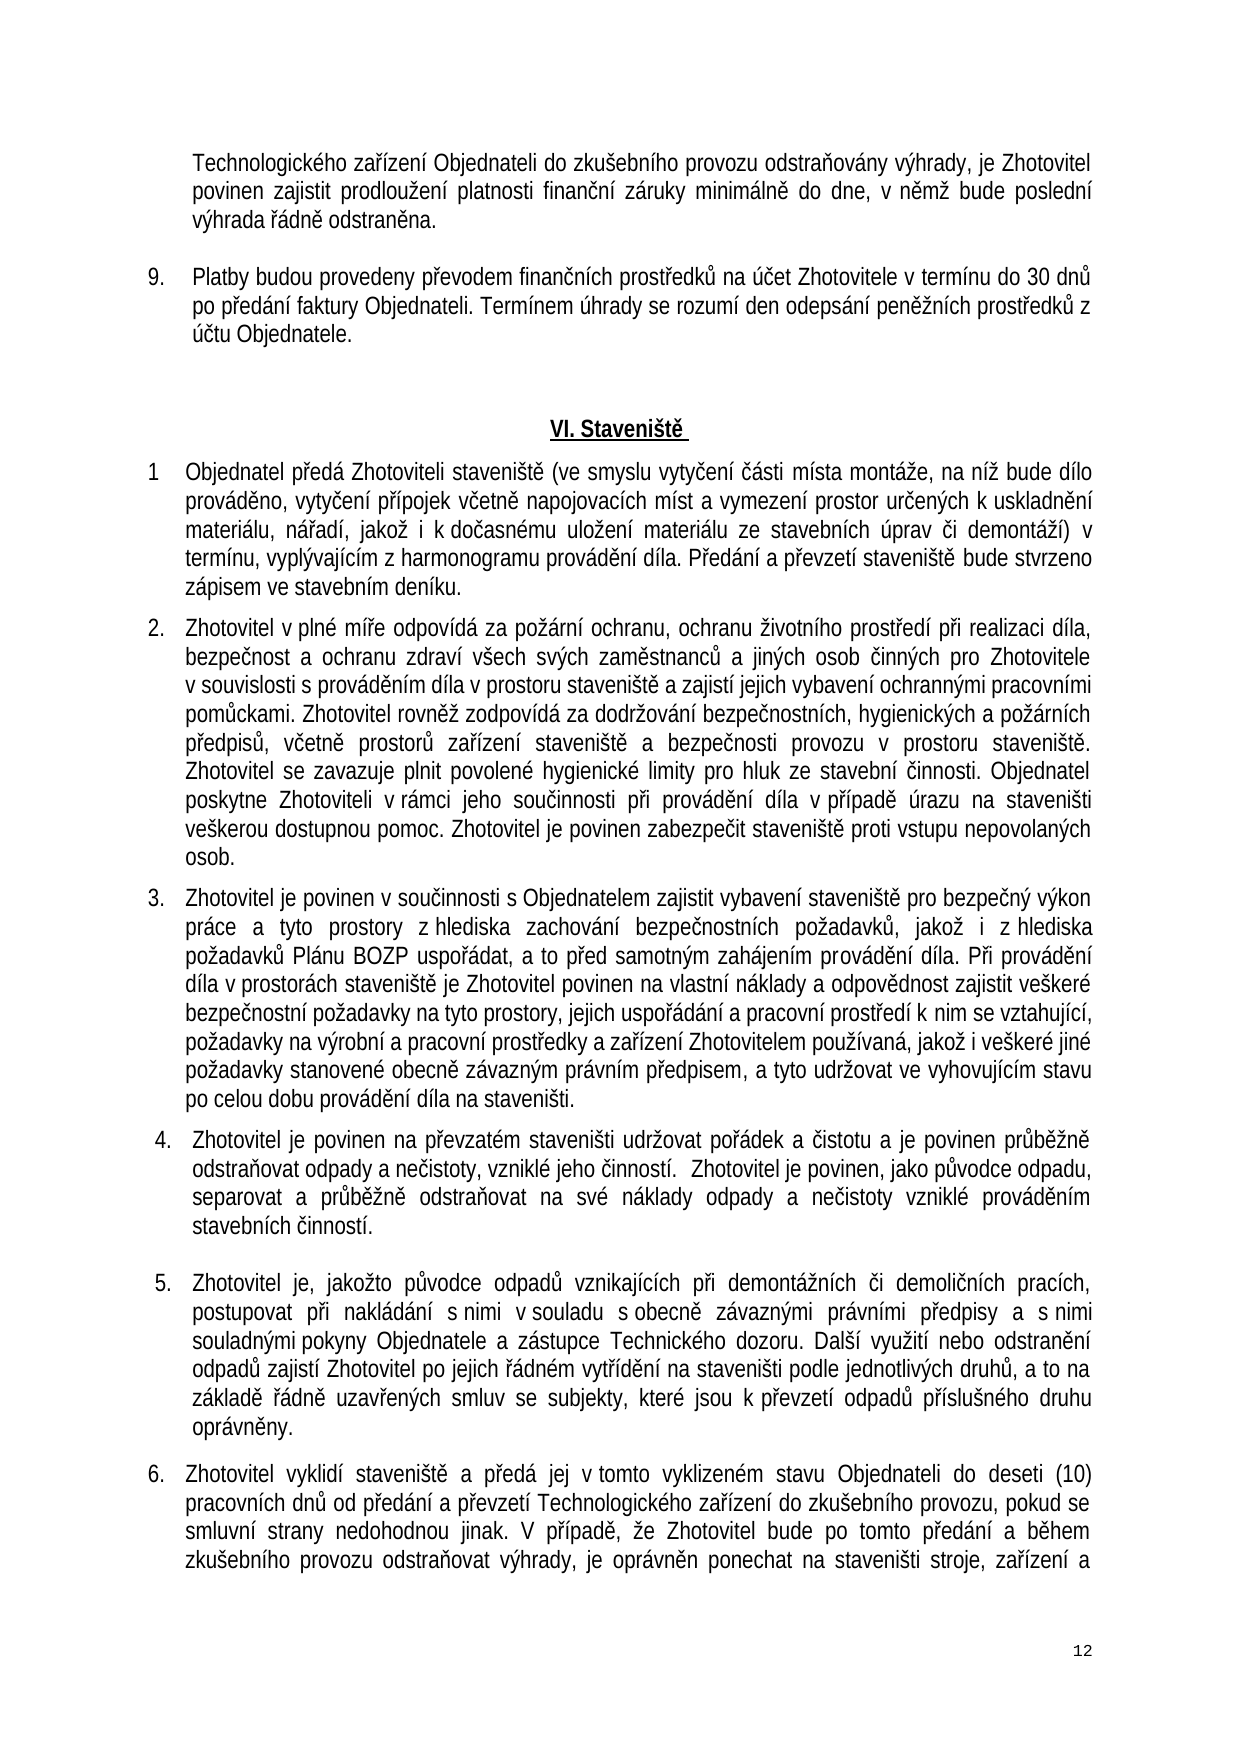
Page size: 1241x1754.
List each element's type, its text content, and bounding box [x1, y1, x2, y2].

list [148, 148, 1093, 233]
text 3. Zhotovitel je povinen v součinnosti s Objednatelem zajistit vybavení staveniště pro bezpečný výkon práce a tyto prostory z hlediska zachování bezpečnostních požadavků, jakož i z hlediska požadavků Plánu BOZP uspořádat, a to před samotným zahájením provádění díla. Při provádění díla v prostorách staveniště je Zhotovitel povinen na vlastní náklady a odpovědnost zajistit veškeré bezpečnostní požadavky na tyto prostory, jejich uspořádání a pracovní prostředí k nim se vztahující, požadavky na výrobní a pracovní prostředky a zařízení Zhotovitelem používaná, jakož i veškeré jiné požadavky stanovené obecně závazným právním předpisem, a tyto udržovat ve vyhovujícím stavu po celou dobu provádění díla na staveništi. [148, 883, 1093, 1113]
list Zhotovitel je, jakožto původce odpadů vznikajících při demontážních či demoličních pracích, postupovat při nakládání s nimi v souladu s obecně závaznými právními předpisy a s nimi souladnými pokyny Objednatele a zástupce Technického dozoru. Další využití nebo odstranění odpadů zajistí Zhotovitel po jejich řádném vytřídění na staveništi podle jednotlivých druhů, a to na základě řádně uzavřených smluv se subjekty, které jsou k převzetí odpadů příslušného druhu oprávněny. [154, 1268, 1093, 1440]
list Platby budou provedeny převodem finančních prostředků na účet Zhotovitele v termínu do 30 dnů po předání faktury Objednateli. Termínem úhrady se rozumí den odepsání peněžních prostředků z účtu Objednatele. [148, 262, 1093, 348]
text 2. Zhotovitel v plné míře odpovídá za požární ochranu, ochranu životního prostředí při realizaci díla, bezpečnost a ochranu zdraví všech svých zaměstnanců a jiných osob činných pro Zhotovitele v souvislosti s prováděním díla v prostoru staveniště a zajistí jejich vybavení ochrannými pracovními pomůckami. Zhotovitel rovněž zodpovídá za dodržování bezpečnostních, hygienických a požárních předpisů, včetně prostorů zařízení staveniště a bezpečnosti provozu v prostoru staveniště. Zhotovitel se zavazuje plnit povolené hygienické limity pro hluk ze stavební činnosti. Objednatel poskytne Zhotoviteli v rámci jeho součinnosti při provádění díla v případě úrazu na staveništi veškerou dostupnou pomoc. Zhotovitel je povinen zabezpečit staveniště proti vstupu nepovolaných osob. [148, 613, 1093, 871]
text 1 Objednatel předá Zhotoviteli staveniště (ve smyslu vytyčení části místa montáže, na níž bude dílo prováděno, vytyčení přípojek včetně napojovacích míst a vymezení prostor určených k uskladnění materiálu, nářadí, jakož i k dočasnému uložení materiálu ze stavebních úprav či demontáží) v termínu, vyplývajícím z harmonogramu provádění díla. Předání a převzetí staveniště bude stvrzeno zápisem ve stavebním deníku. [148, 457, 1093, 601]
subtitle VI. Staveniště [148, 414, 1085, 443]
list Zhotovitel je povinen na převzatém staveništi udržovat pořádek a čistotu a je povinen průběžně odstraňovat odpady a nečistoty, vzniklé jeho činností. Zhotovitel je povinen, jako původce odpadu, separovat a průběžně odstraňovat na své náklady odpady a nečistoty vzniklé prováděním stavebních činností. [154, 1125, 1093, 1240]
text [148, 1459, 1093, 1574]
